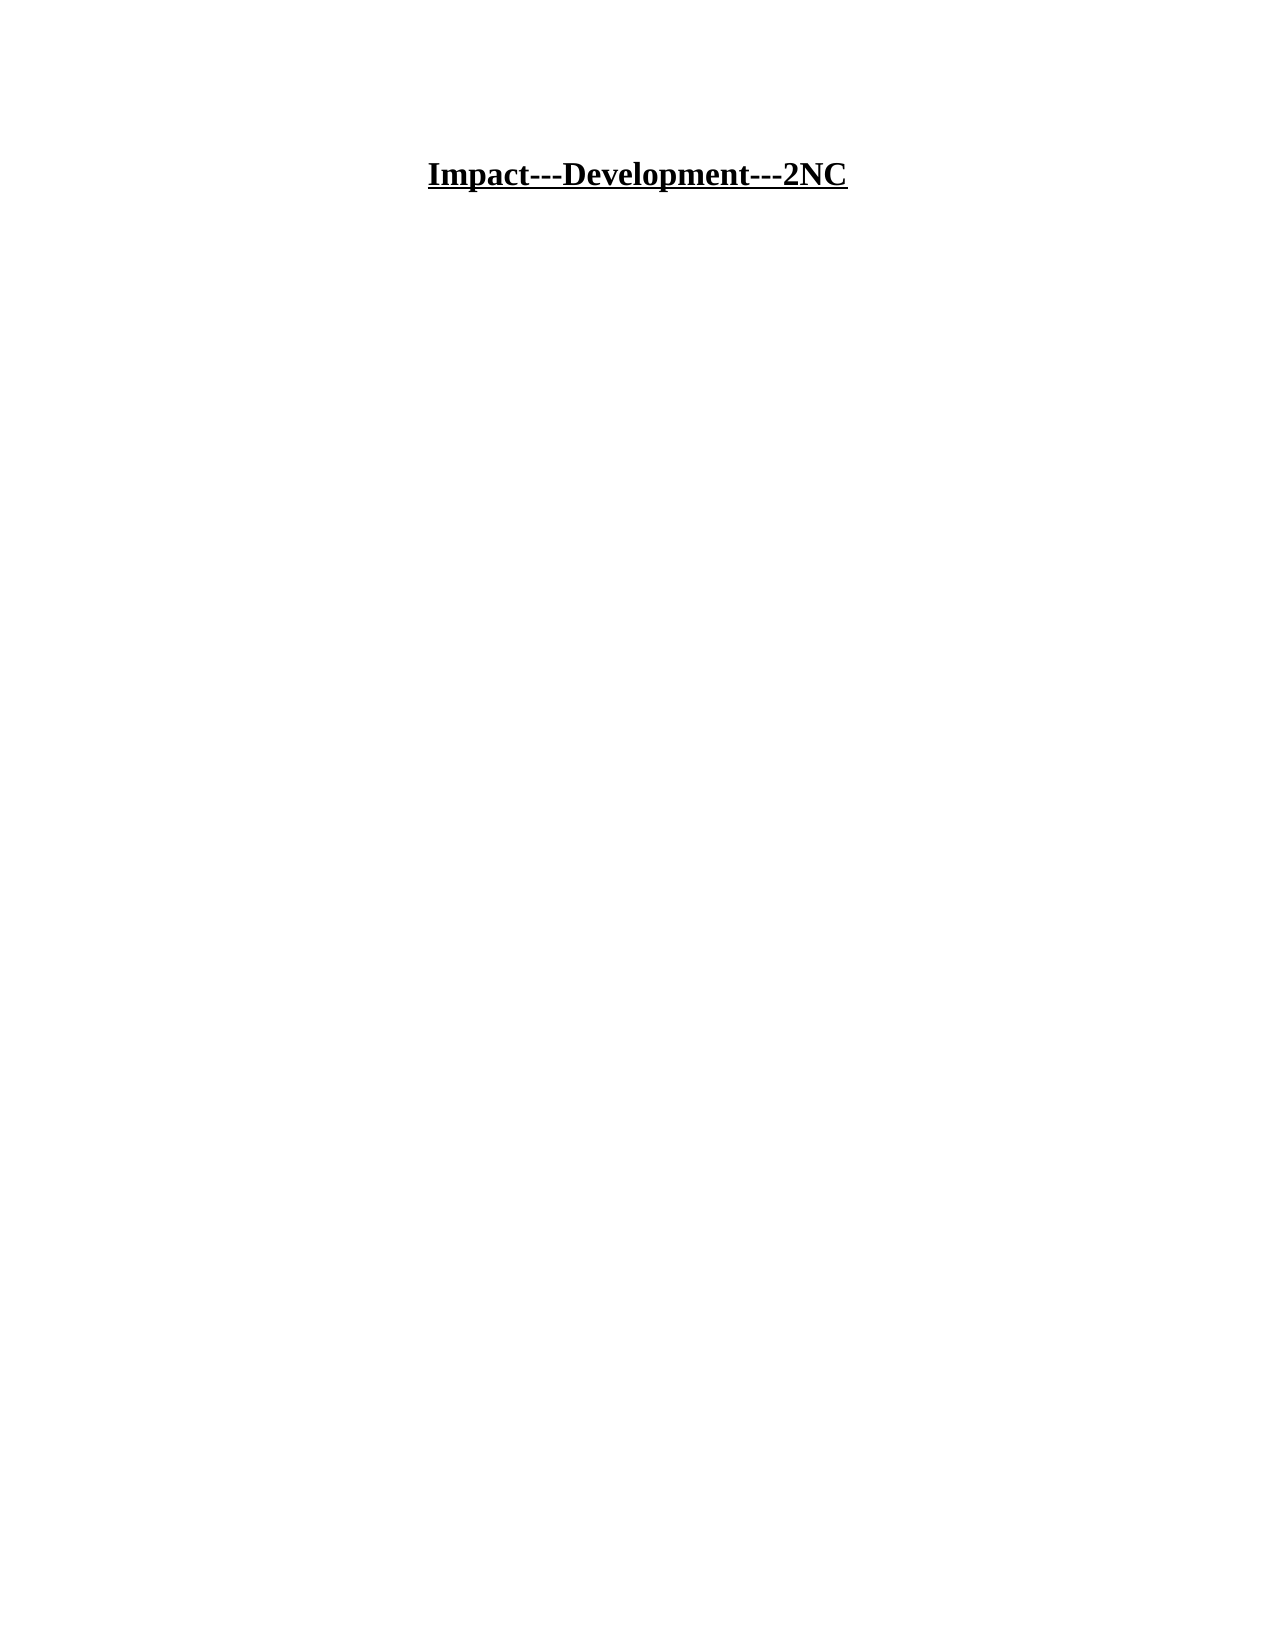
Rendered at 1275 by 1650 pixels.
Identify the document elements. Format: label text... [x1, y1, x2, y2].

subtitle Impact---Development---2NC [150, 154, 1125, 192]
